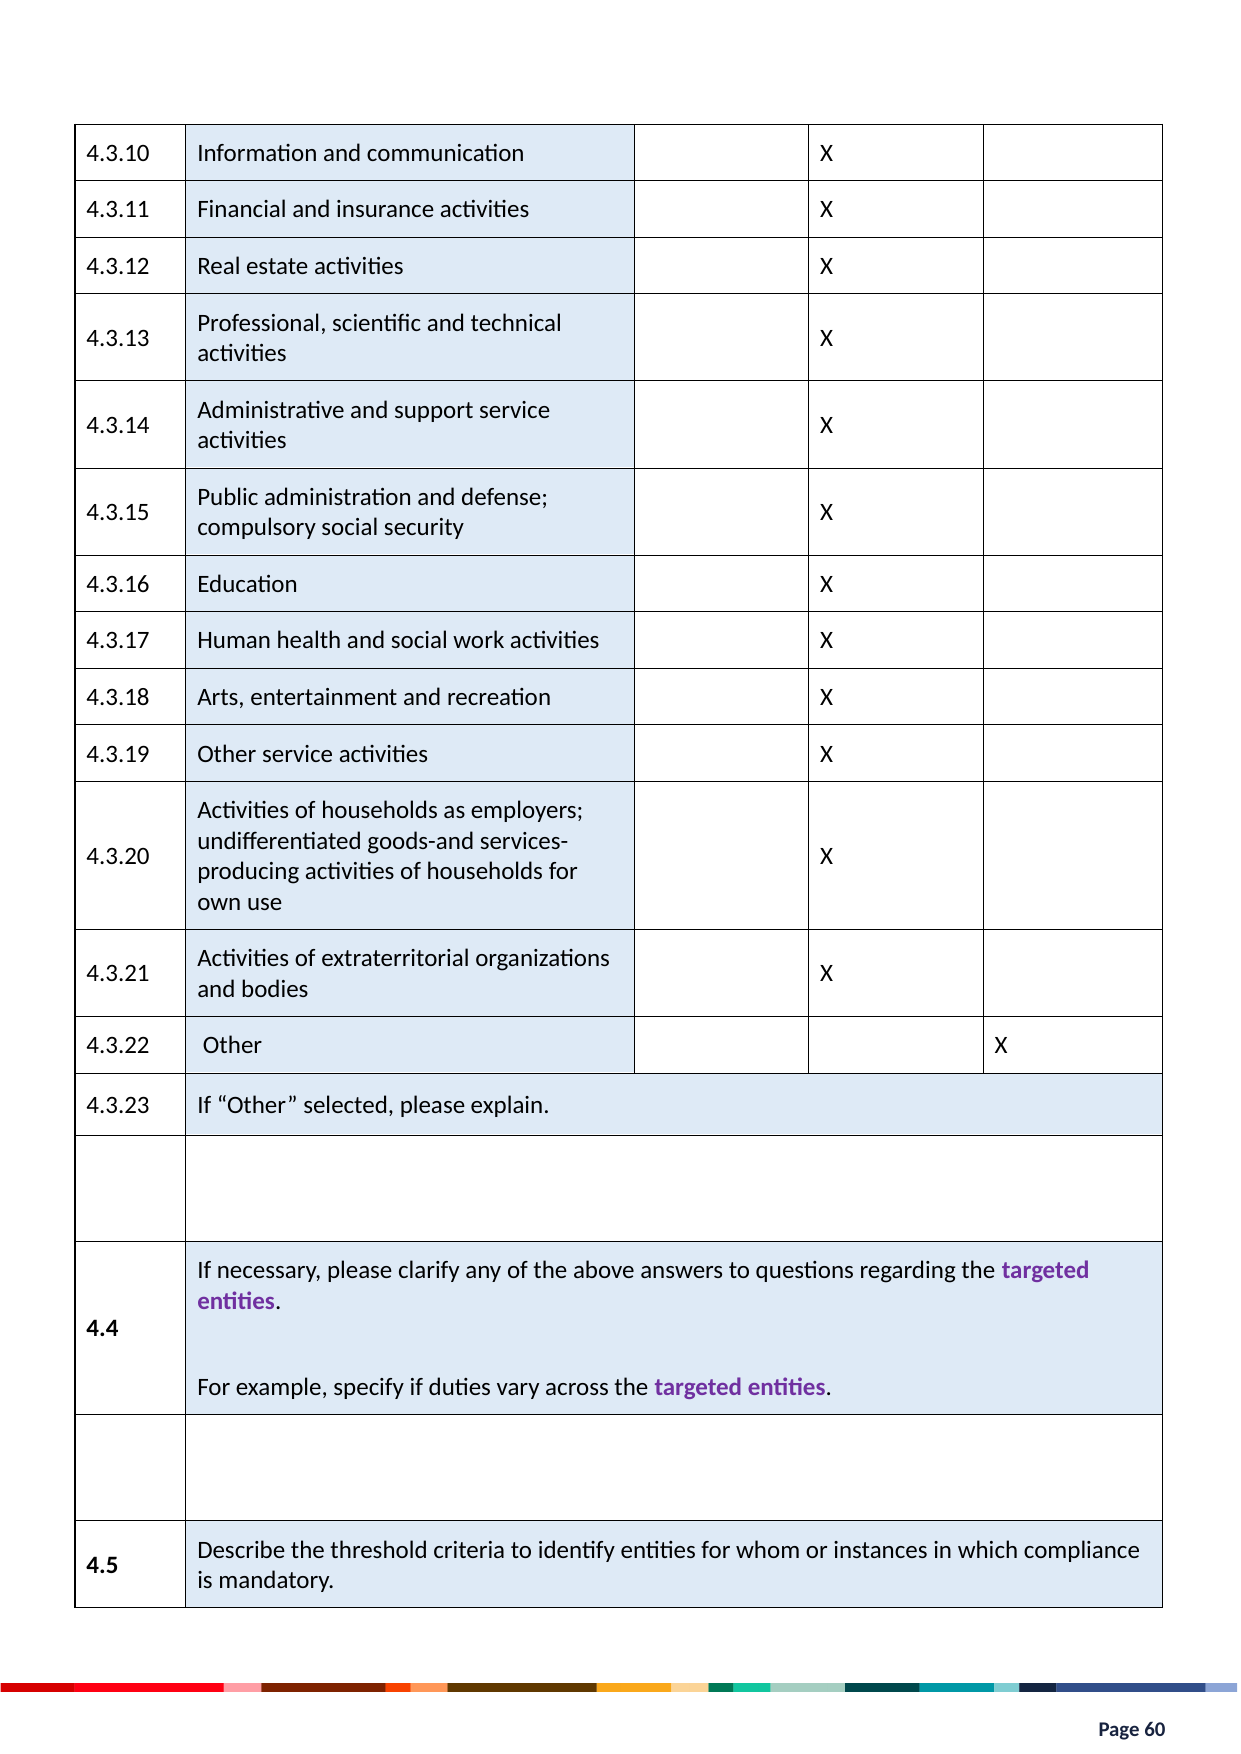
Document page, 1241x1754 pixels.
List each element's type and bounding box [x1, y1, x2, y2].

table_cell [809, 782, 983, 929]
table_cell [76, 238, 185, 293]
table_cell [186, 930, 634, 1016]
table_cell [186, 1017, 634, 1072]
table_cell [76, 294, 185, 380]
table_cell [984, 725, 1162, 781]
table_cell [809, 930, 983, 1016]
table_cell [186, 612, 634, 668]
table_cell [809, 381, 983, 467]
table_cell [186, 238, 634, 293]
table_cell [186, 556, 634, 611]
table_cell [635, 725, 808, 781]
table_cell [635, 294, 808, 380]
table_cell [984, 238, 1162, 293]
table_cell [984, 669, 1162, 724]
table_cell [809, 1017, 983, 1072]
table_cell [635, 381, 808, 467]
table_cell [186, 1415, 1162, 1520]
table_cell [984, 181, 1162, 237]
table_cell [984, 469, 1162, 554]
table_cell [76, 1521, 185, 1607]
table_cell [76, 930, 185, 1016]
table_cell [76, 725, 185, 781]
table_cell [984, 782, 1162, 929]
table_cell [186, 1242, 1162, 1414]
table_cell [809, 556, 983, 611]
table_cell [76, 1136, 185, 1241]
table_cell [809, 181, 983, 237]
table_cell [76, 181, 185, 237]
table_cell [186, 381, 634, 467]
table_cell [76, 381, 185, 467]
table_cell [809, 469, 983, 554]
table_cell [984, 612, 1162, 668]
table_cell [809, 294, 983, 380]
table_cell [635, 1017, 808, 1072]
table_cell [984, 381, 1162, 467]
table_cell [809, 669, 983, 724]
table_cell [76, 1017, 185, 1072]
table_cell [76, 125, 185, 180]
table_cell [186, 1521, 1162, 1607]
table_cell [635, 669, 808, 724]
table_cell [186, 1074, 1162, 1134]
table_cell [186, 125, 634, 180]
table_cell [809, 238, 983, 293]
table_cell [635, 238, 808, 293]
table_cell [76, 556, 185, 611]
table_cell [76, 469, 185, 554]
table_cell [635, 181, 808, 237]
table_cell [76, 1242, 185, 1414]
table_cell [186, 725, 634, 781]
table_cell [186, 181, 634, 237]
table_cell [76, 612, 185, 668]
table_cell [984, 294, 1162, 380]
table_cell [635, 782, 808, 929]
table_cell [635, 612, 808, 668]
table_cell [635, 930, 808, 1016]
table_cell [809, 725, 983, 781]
picture [0, 1683, 1236, 1692]
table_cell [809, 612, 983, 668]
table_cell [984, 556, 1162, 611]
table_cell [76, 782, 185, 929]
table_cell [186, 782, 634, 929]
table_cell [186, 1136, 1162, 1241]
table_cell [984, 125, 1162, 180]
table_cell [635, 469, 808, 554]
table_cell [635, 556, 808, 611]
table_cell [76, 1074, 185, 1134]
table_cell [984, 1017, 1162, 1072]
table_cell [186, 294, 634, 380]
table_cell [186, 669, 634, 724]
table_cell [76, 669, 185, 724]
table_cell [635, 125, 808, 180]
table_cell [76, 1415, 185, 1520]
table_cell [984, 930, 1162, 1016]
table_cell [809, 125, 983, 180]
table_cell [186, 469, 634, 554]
